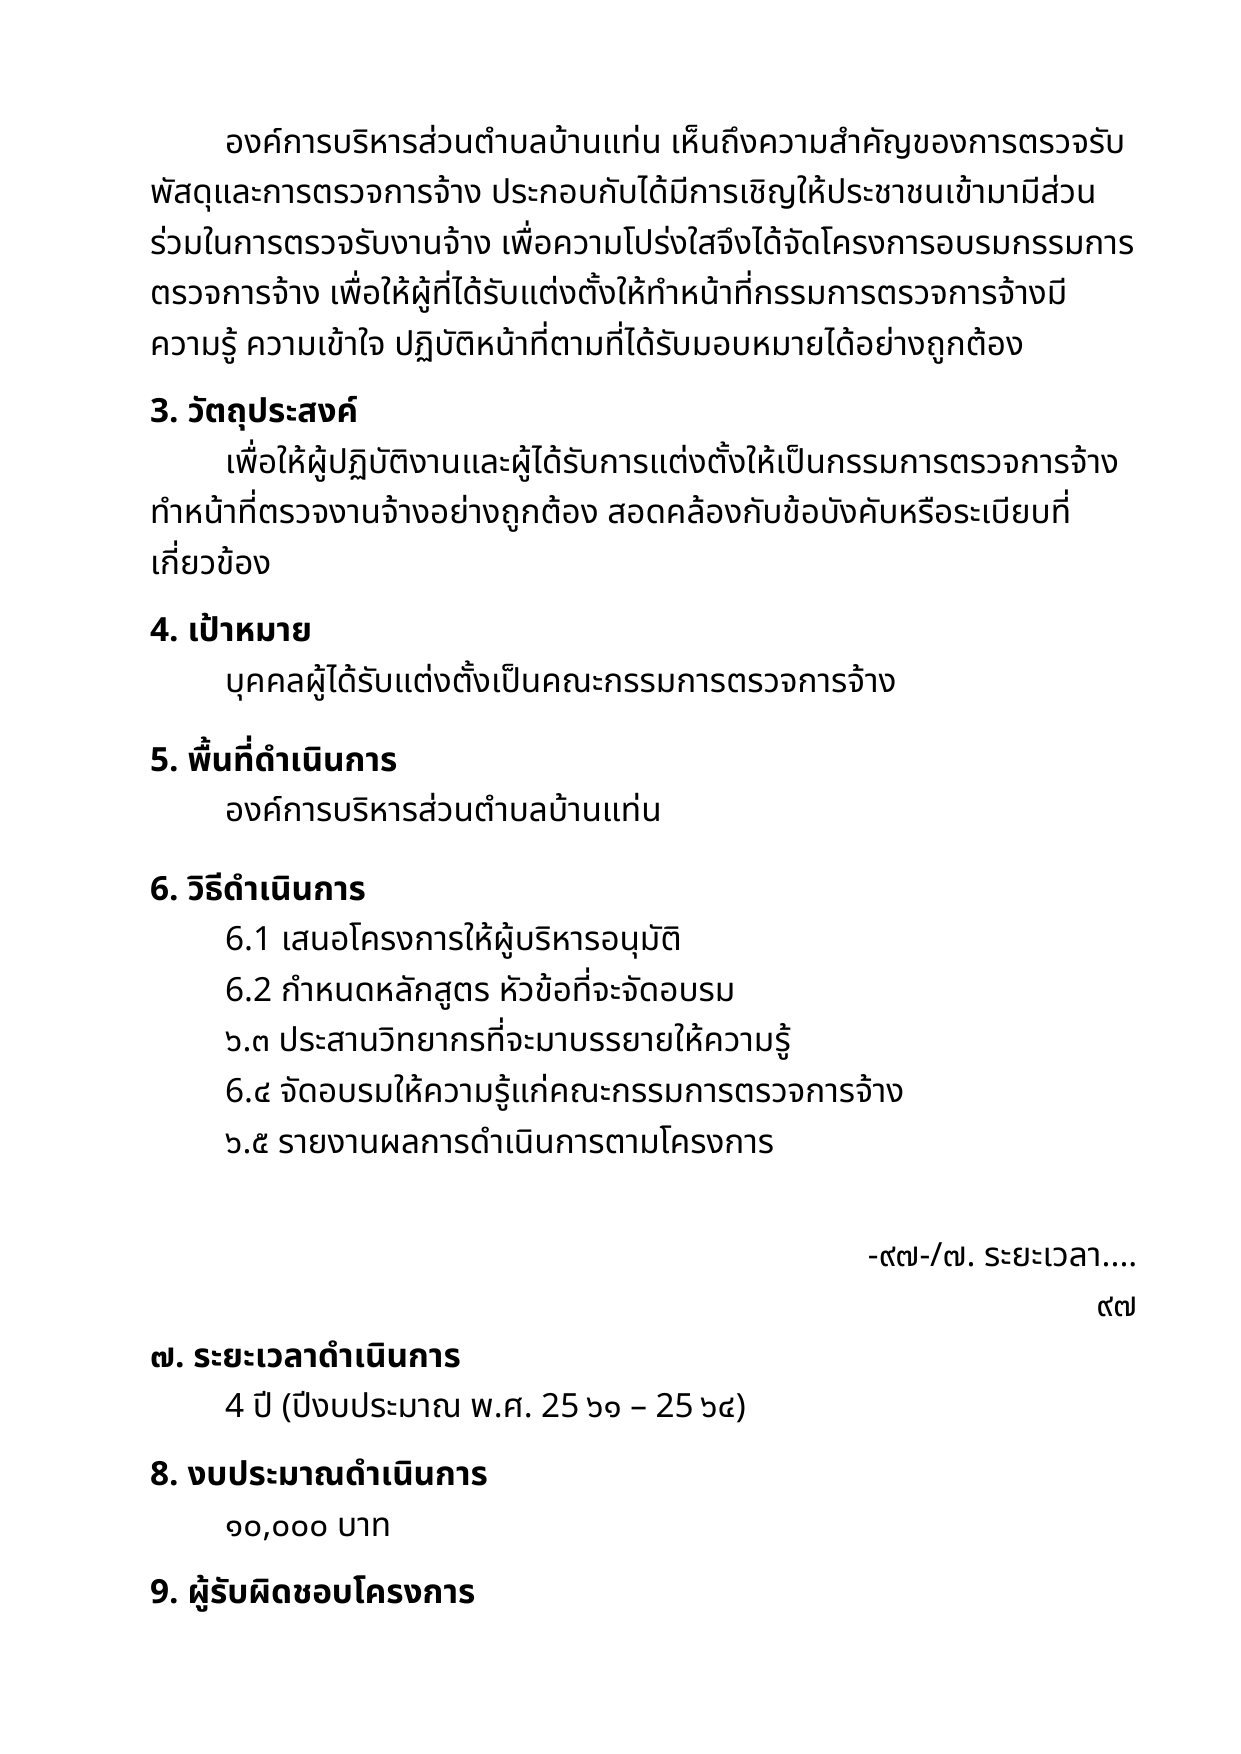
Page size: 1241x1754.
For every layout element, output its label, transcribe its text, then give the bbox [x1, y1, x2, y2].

list 9. ผู้รับผิดชอบโครงการ [150, 1568, 1137, 1619]
list 3. วัตถุประสงค์ [150, 387, 1137, 438]
list 6. วิธีดําเนินการ [150, 864, 1137, 915]
list บุคคลผู้ได้รับแต่งตั้งเป็นคณะกรรมการตรวจการจ้าง [150, 657, 1137, 707]
list ๗. ระยะเวลาดําเนินการ [150, 1332, 1137, 1382]
list 4. เป้าหมาย [150, 606, 1137, 657]
list เพื่อให้ผู้ปฏิบัติงานและผู้ได้รับการแต่งตั้งให้เป็นกรรมการตรวจการจ้างทําหน้าที่ตรวจงานจ้างอย่างถูกต้อง สอดคล้องกับข้อบังคับหรือระเบียบที่เกี่ยวข้อง [150, 438, 1137, 589]
list 6.1 เสนอโครงการให้ผู้บริหารอนุมัติ [150, 915, 1137, 966]
list 6.2 กำหนดหลักสูตร หัวข้อที่จะจัดอบรม [150, 966, 1137, 1016]
list 5. พื้นที่ดําเนินการ [150, 735, 1137, 786]
list 8. งบประมาณดําเนินการ [150, 1450, 1137, 1501]
list 4 ปี (ปีงบประมาณ พ.ศ. 25๖๑ – 25๖๔) [150, 1382, 1137, 1433]
list ๖.๕ รายงานผลการดำเนินการตามโครงการ [150, 1117, 1137, 1168]
list ๖.๓ ประสานวิทยากรที่จะมาบรรยายให้ความรู้ [150, 1016, 1137, 1067]
list -๙๗-/๗. ระยะเวลา.... [150, 1231, 1137, 1281]
list องค์การบริหารส่วนตําบลบ้านแท่น [150, 786, 1137, 836]
list ๙๗ [150, 1281, 1137, 1332]
list องค์การบริหารส่วนตําบลบ้านแท่น เห็นถึงความสําคัญของการตรวจรับพัสดุและการตรวจการจ้าง ประกอบกับได้มีการเชิญให้ประชาชนเข้ามามีส่วนร่วมในการตรวจรับงานจ้าง เพื่อความโปร่งใสจึงได้จัดโครงการอบรมกรรมการตรวจการจ้าง เพื่อให้ผู้ที่ได้รับแต่งตั้งให้ทําหน้าที่กรรมการตรวจการจ้างมีความรู้ ความเข้าใจ ปฏิบัติหน้าที่ตามที่ได้รับมอบหมายได้อย่างถูกต้อง [150, 118, 1137, 370]
list 6.๔ จัดอบรมให้ความรู้แก่คณะกรรมการตรวจการจ้าง [150, 1067, 1137, 1117]
list ๑๐,๐๐๐ บาท [150, 1501, 1137, 1551]
